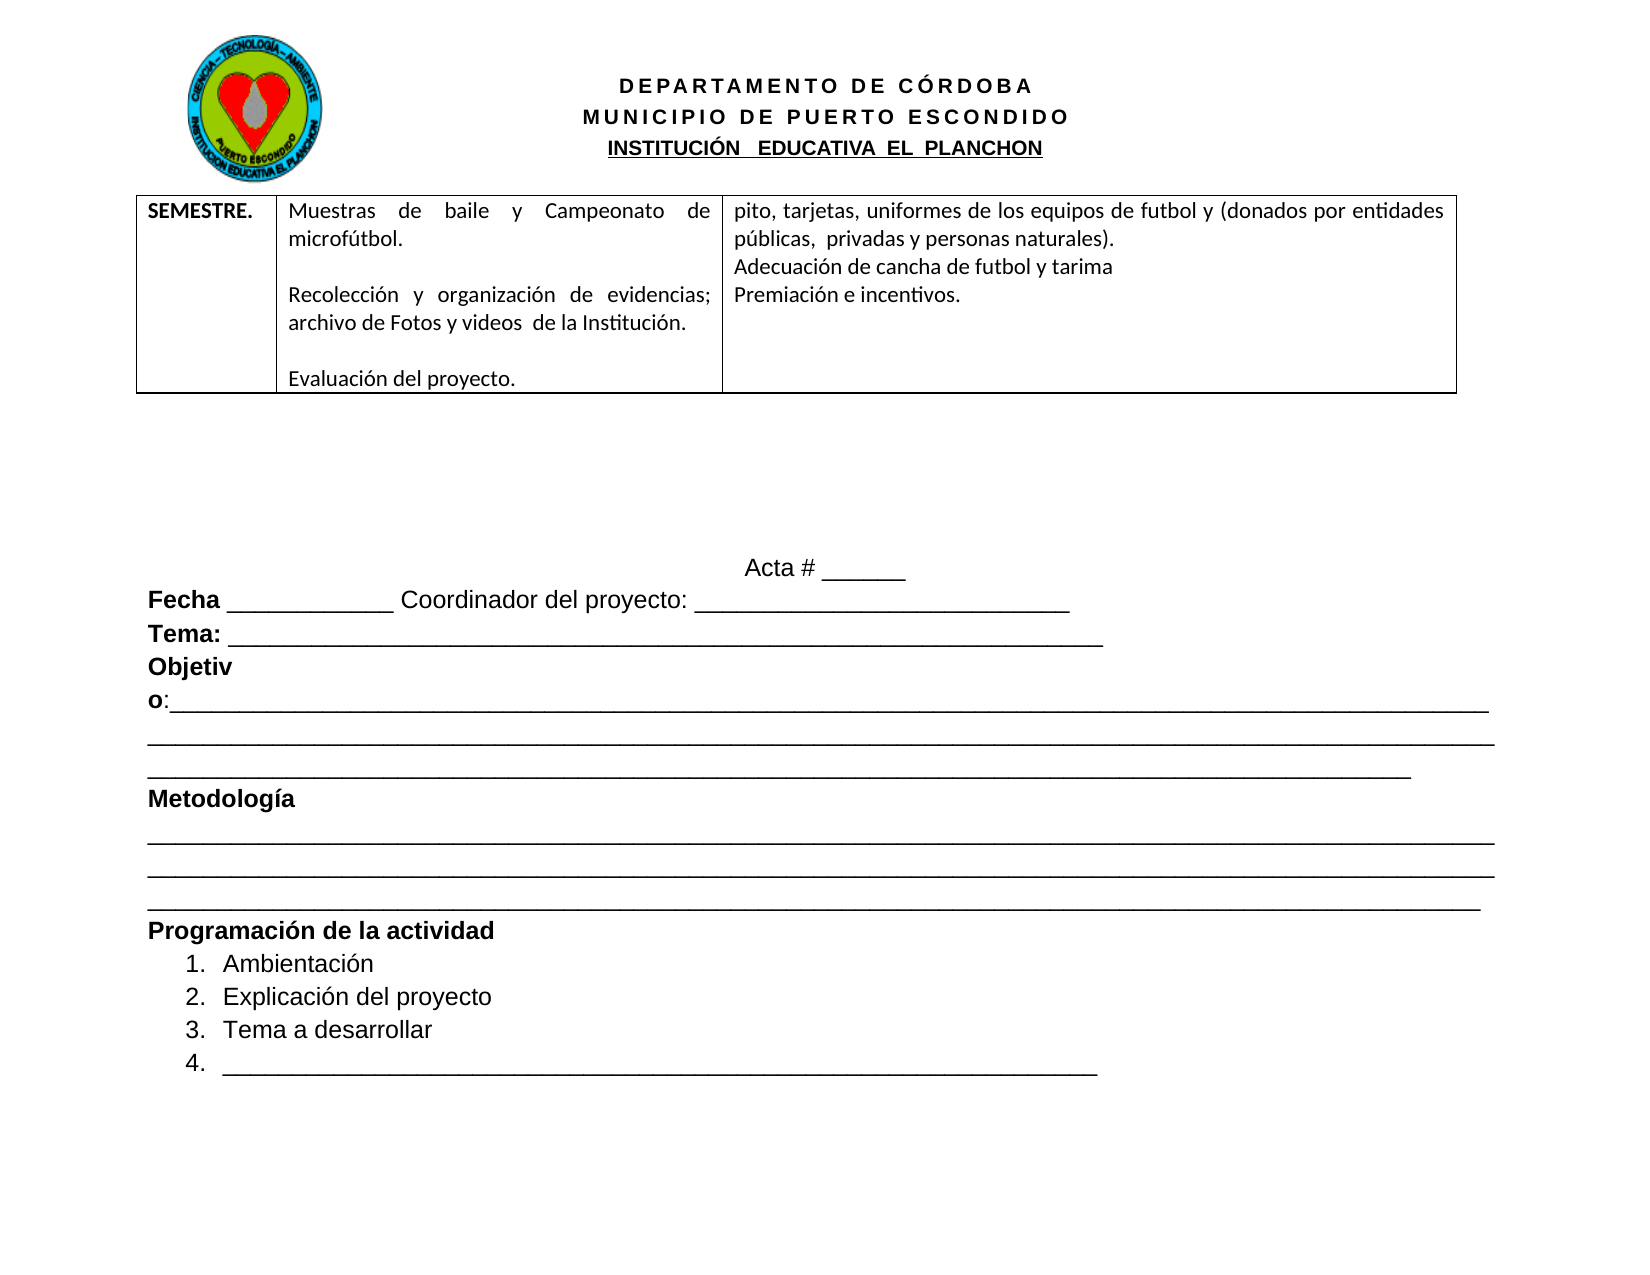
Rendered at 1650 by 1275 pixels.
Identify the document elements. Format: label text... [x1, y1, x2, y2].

text Programación de la actividad [148, 916, 1502, 944]
text Fecha ____________ Coordinador del proyecto: ___________________________ [148, 586, 1502, 614]
text Objetivo:___________________________________________________________________________________________________________________________________________________________________________________________________________________________________________________________________________________________ [148, 652, 1502, 779]
text Acta # ______ [148, 552, 1502, 581]
picture [187, 35, 323, 188]
list Tema a desarrollar [185, 1015, 1502, 1043]
list Ambientación [185, 949, 1502, 977]
text Metodología __________________________________________________________________________________________________________________________________________________________________________________________________________________________________________________________________________________________________ [148, 784, 1502, 911]
list Explicación del proyecto [185, 982, 1502, 1011]
picture [201, 51, 308, 167]
list _______________________________________________________________ [185, 1048, 1502, 1077]
text Tema: _______________________________________________________________ [148, 618, 1502, 647]
table_cell SEGUNDO SEMESTRE. [137, 196, 276, 392]
